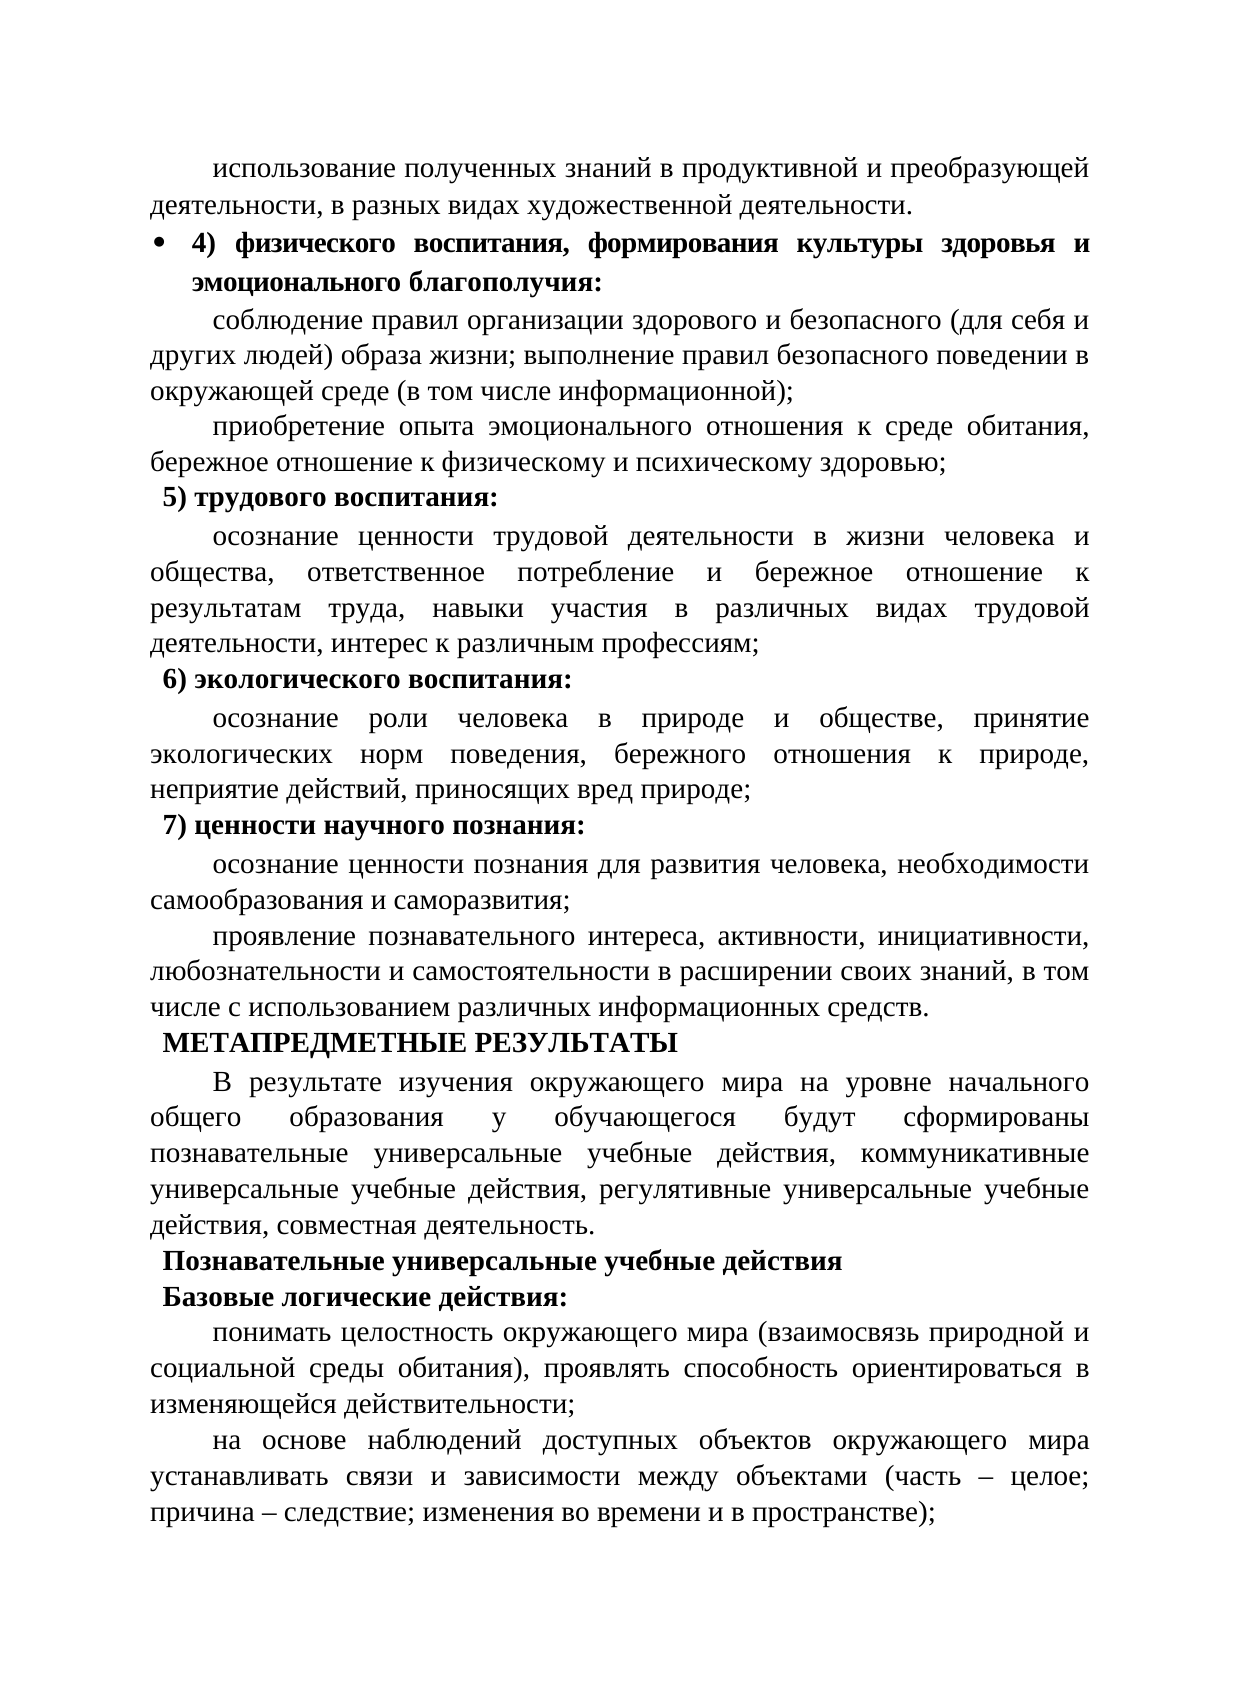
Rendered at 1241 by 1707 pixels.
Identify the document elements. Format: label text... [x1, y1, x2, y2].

text понимать целостность окружающего мира (взаимосвязь природной и социальной среды обитания), проявлять способность ориентироваться в изменяющейся действительности; [150, 1314, 1090, 1420]
text осознание ценности познания для развития человека, необходимости самообразования и саморазвития; [150, 846, 1090, 915]
list 4) физического воспитания, формирования культуры здоровья и эмоционального благополучия: [154, 225, 1090, 297]
text проявление познавательного интереса, активности, инициативности, любознательности и самостоятельности в расширении своих знаний, в том числе с использованием различных информационных средств. [150, 918, 1090, 1023]
text 6) экологического воспитания: [162, 661, 1090, 695]
text Базовые логические действия: [162, 1279, 1090, 1312]
text Познавательные универсальные учебные действия [162, 1243, 1090, 1276]
text осознание роли человека в природе и обществе, принятие экологических норм поведения, бережного отношения к природе, неприятие действий, приносящих вред природе; [150, 700, 1090, 805]
text В результате изучения окружающего мира на уровне начального общего образования у обучающегося будут сформированы познавательные универсальные учебные действия, коммуникативные универсальные учебные действия, регулятивные универсальные учебные действия, совместная деятельность. [150, 1064, 1090, 1241]
text приобретение опыта эмоционального отношения к среде обитания, бережное отношение к физическому и психическому здоровью; [150, 408, 1090, 477]
text 5) трудового воспитания: [162, 479, 1090, 513]
text МЕТАПРЕДМЕТНЫЕ РЕЗУЛЬТАТЫ [162, 1025, 1090, 1059]
text осознание ценности трудовой деятельности в жизни человека и общества, ответственное потребление и бережное отношение к результатам труда, навыки участия в различных видах трудовой деятельности, интерес к различным профессиям; [150, 518, 1090, 659]
text использование полученных знаний в продуктивной и преобразующей деятельности, в разных видах художественной деятельности. [150, 150, 1090, 221]
text на основе наблюдений доступных объектов окружающего мира устанавливать связи и зависимости между объектами (часть – целое; причина – следствие; изменения во времени и в пространстве); [150, 1422, 1090, 1527]
text соблюдение правил организации здорового и безопасного (для себя и других людей) образа жизни; выполнение правил безопасного поведении в окружающей среде (в том числе информационной); [150, 302, 1090, 406]
text 7) ценности научного познания: [162, 807, 1090, 841]
